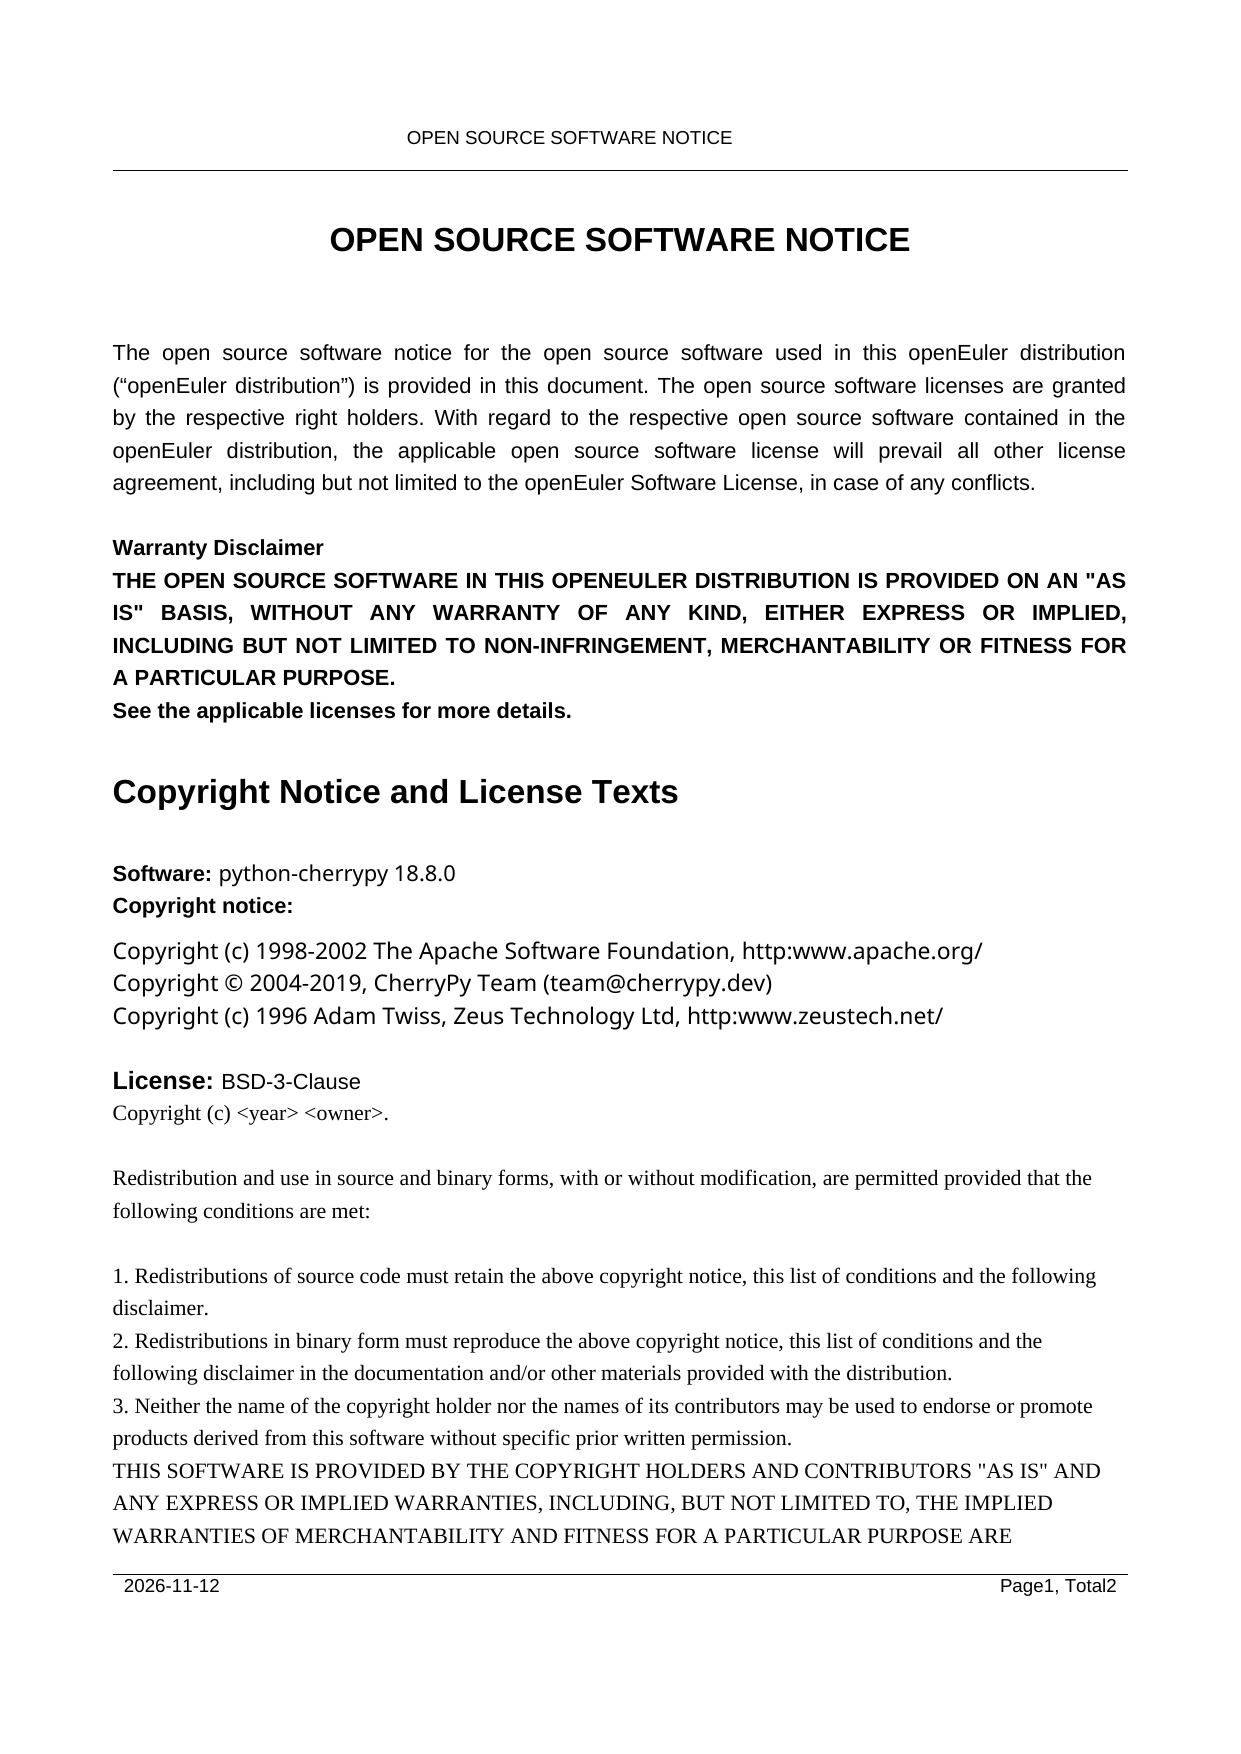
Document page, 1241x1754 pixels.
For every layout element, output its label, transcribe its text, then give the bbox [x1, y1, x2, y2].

text Copyright (c) 1998-2002 The Apache Software Foundation, http:www.apache.org/ Copyright © 2004-2019, CherryPy Team (team@cherrypy.dev) Copyright (c) 1996 Adam Twiss, Zeus Technology Ltd, http:www.zeustech.net/ [112, 934, 1128, 1064]
text THE OPEN SOURCE SOFTWARE IN THIS OPENEULER DISTRIBUTION IS PROVIDED ON AN "AS IS" BASIS, WITHOUT ANY WARRANTY OF ANY KIND, EITHER EXPRESS OR IMPLIED, INCLUDING BUT NOT LIMITED TO NON-INFRINGEMENT, MERCHANTABILITY OR FITNESS FOR A PARTICULAR PURPOSE. See the applicable licenses for more details. [112, 564, 1128, 726]
title Software: python-cherrypy 18.8.0 [112, 856, 1128, 889]
text Warranty Disclaimer [112, 531, 1128, 564]
text The open source software notice for the open source software used in this openEuler distribution (“openEuler distribution”) is provided in this document. The open source software licenses are granted by the respective right holders. With regard to the respective open source software contained in the openEuler distribution, the applicable open source software license will prevail all other license agreement, including but not limited to the openEuler Software License, in case of any conflicts. [112, 336, 1128, 499]
text OPEN SOURCE SOFTWARE NOTICE [112, 206, 1128, 271]
text Copyright Notice and License Texts [112, 759, 1128, 824]
text License: BSD-3-Clause [112, 1064, 1128, 1096]
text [112, 1096, 1128, 1551]
text Copyright notice: [112, 889, 1128, 921]
